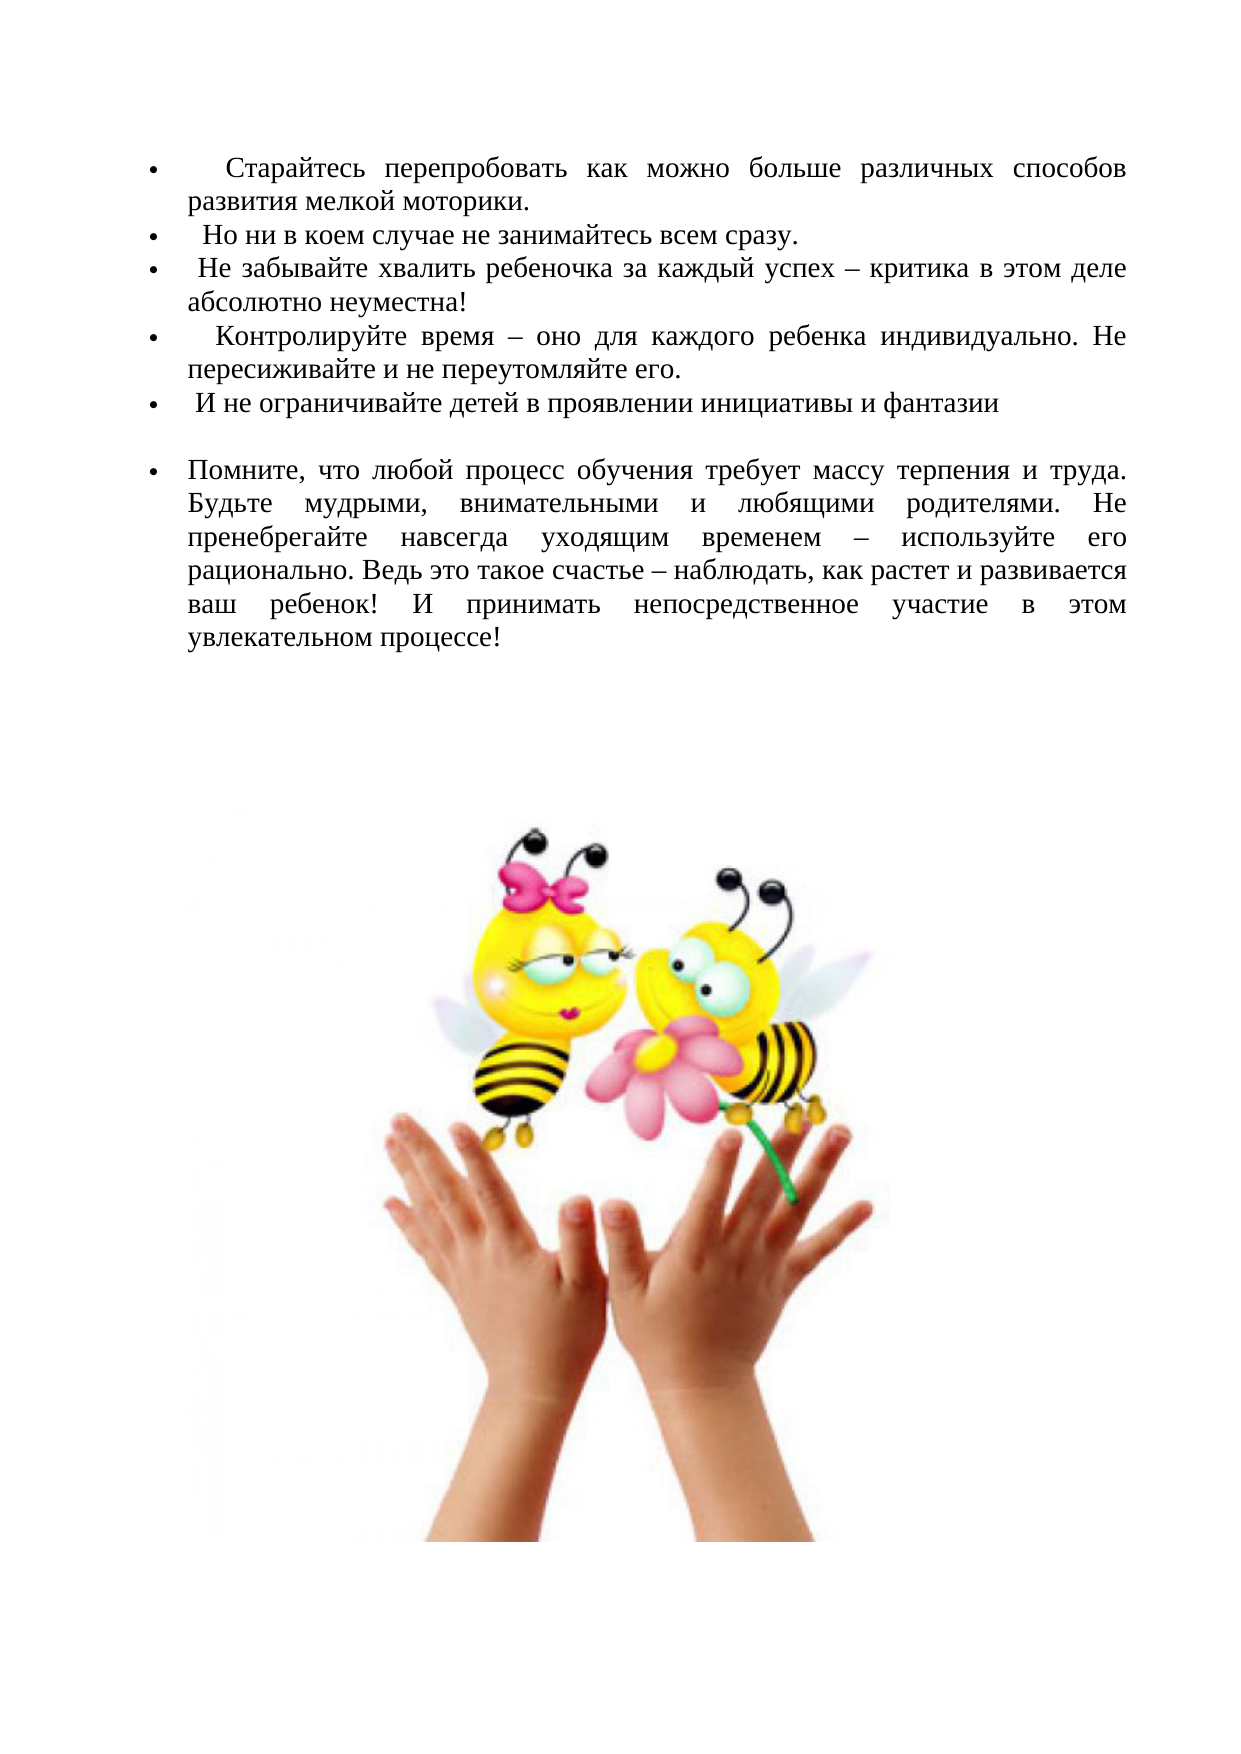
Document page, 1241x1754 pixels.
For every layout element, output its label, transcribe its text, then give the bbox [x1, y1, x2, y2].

list Старайтесь перепробовать как можно больше различных способов развития мелкой моторики. [150, 150, 1128, 217]
list Контролируйте время – оно для каждого ребенка индивидуально. Не пересиживайте и не переутомляйте его. [150, 318, 1128, 385]
list Но ни в коем случае не занимайтесь всем сразу. [150, 217, 1128, 251]
picture [187, 807, 1066, 1542]
list Помните, что любой процесс обучения требует массу терпения и труда. Будьте мудрыми, внимательными и любящими родителями. Не пренебрегайте навсегда уходящим временем – используйте его рационально. Ведь это такое счастье – наблюдать, как растет и развивается ваш ребенок! И принимать непосредственное участие в этом увлекательном процессе! [150, 452, 1128, 653]
list И не ограничивайте детей в проявлении инициативы и фантазии [150, 385, 1128, 418]
list Не забывайте хвалить ребеночка за каждый успех – критика в этом деле абсолютно неуместна! [150, 251, 1128, 318]
